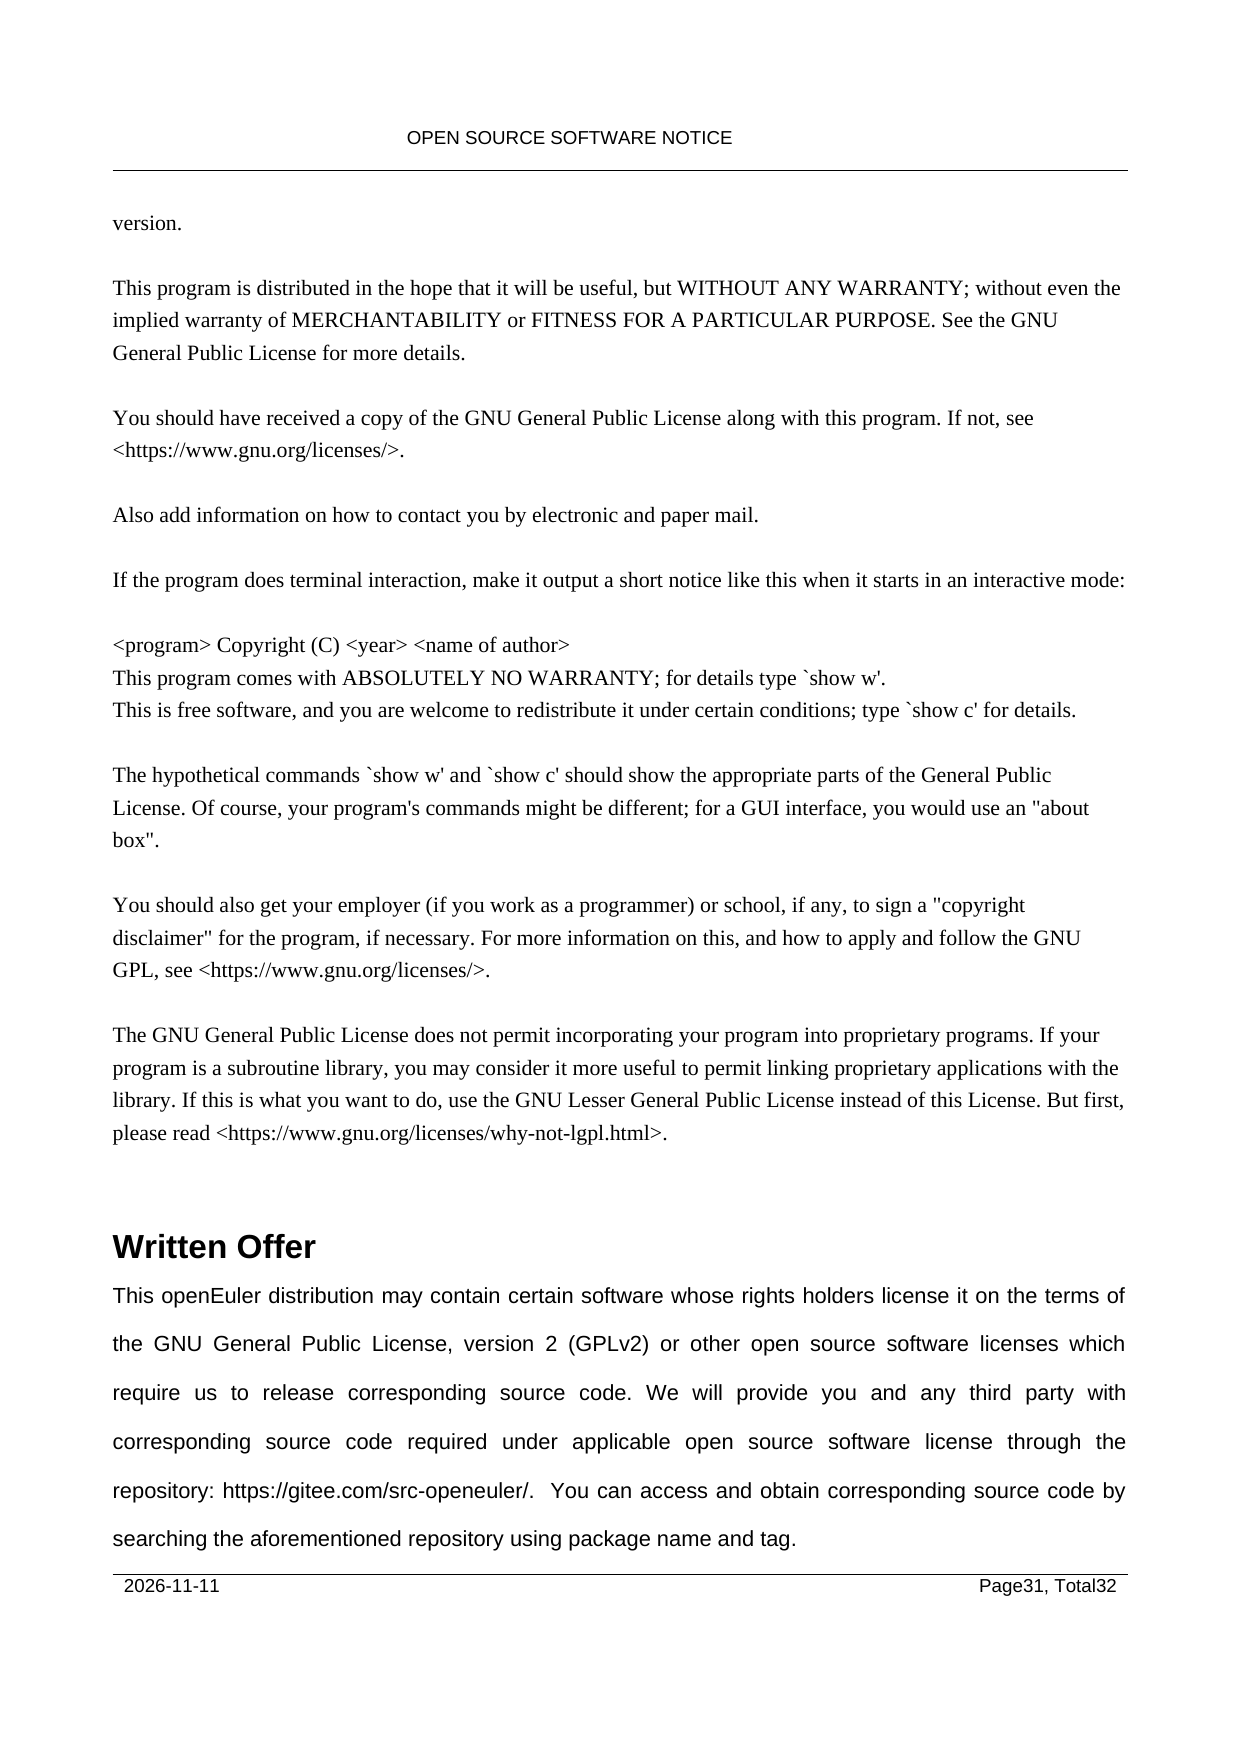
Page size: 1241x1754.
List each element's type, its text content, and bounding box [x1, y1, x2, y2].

text This program is distributed in the hope that it will be useful, but WITHOUT ANY WARRANTY; without even the implied warranty of MERCHANTABILITY or FITNESS FOR A PARTICULAR PURPOSE. See the GNU General Public License for more details. [112, 271, 1128, 369]
text The hypothetical commands `show w' and `show c' should show the appropriate parts of the General Public License. Of course, your program's commands might be different; for a GUI interface, you would use an "about box". [112, 759, 1128, 856]
text Written Offer [112, 1214, 1128, 1279]
text Also add information on how to contact you by electronic and paper mail. [112, 499, 1128, 531]
text The GNU General Public License does not permit incorporating your program into proprietary programs. If your program is a subroutine library, you may consider it more useful to permit linking proprietary applications with the library. If this is what you want to do, use the GNU Lesser General Public License instead of this License. But first, please read <https://www.gnu.org/licenses/why-not-lgpl.html>. [112, 1019, 1128, 1149]
text This openEuler distribution may contain certain software whose rights holders license it on the terms of the GNU General Public License, version 2 (GPLv2) or other open source software licenses which require us to release corresponding source code. We will provide you and any third party with corresponding source code required under applicable open source software license through the repository: https://gitee.com/src-openeuler/. You can access and obtain corresponding source code by searching the aforementioned repository using package name and tag. [112, 1279, 1128, 1555]
text This is free software, and you are welcome to redistribute it under certain conditions; type `show c' for details. [112, 694, 1128, 726]
text <program> Copyright (C) <year> <name of author> [112, 629, 1128, 661]
text You should also get your employer (if you work as a programmer) or school, if any, to sign a "copyright disclaimer" for the program, if necessary. For more information on this, and how to apply and follow the GNU GPL, see <https://www.gnu.org/licenses/>. [112, 889, 1128, 986]
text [112, 206, 1128, 239]
text If the program does terminal interaction, make it output a short notice like this when it starts in an interactive mode: [112, 564, 1128, 596]
text This program comes with ABSOLUTELY NO WARRANTY; for details type `show w'. [112, 661, 1128, 694]
text You should have received a copy of the GNU General Public License along with this program. If not, see <https://www.gnu.org/licenses/>. [112, 401, 1128, 466]
